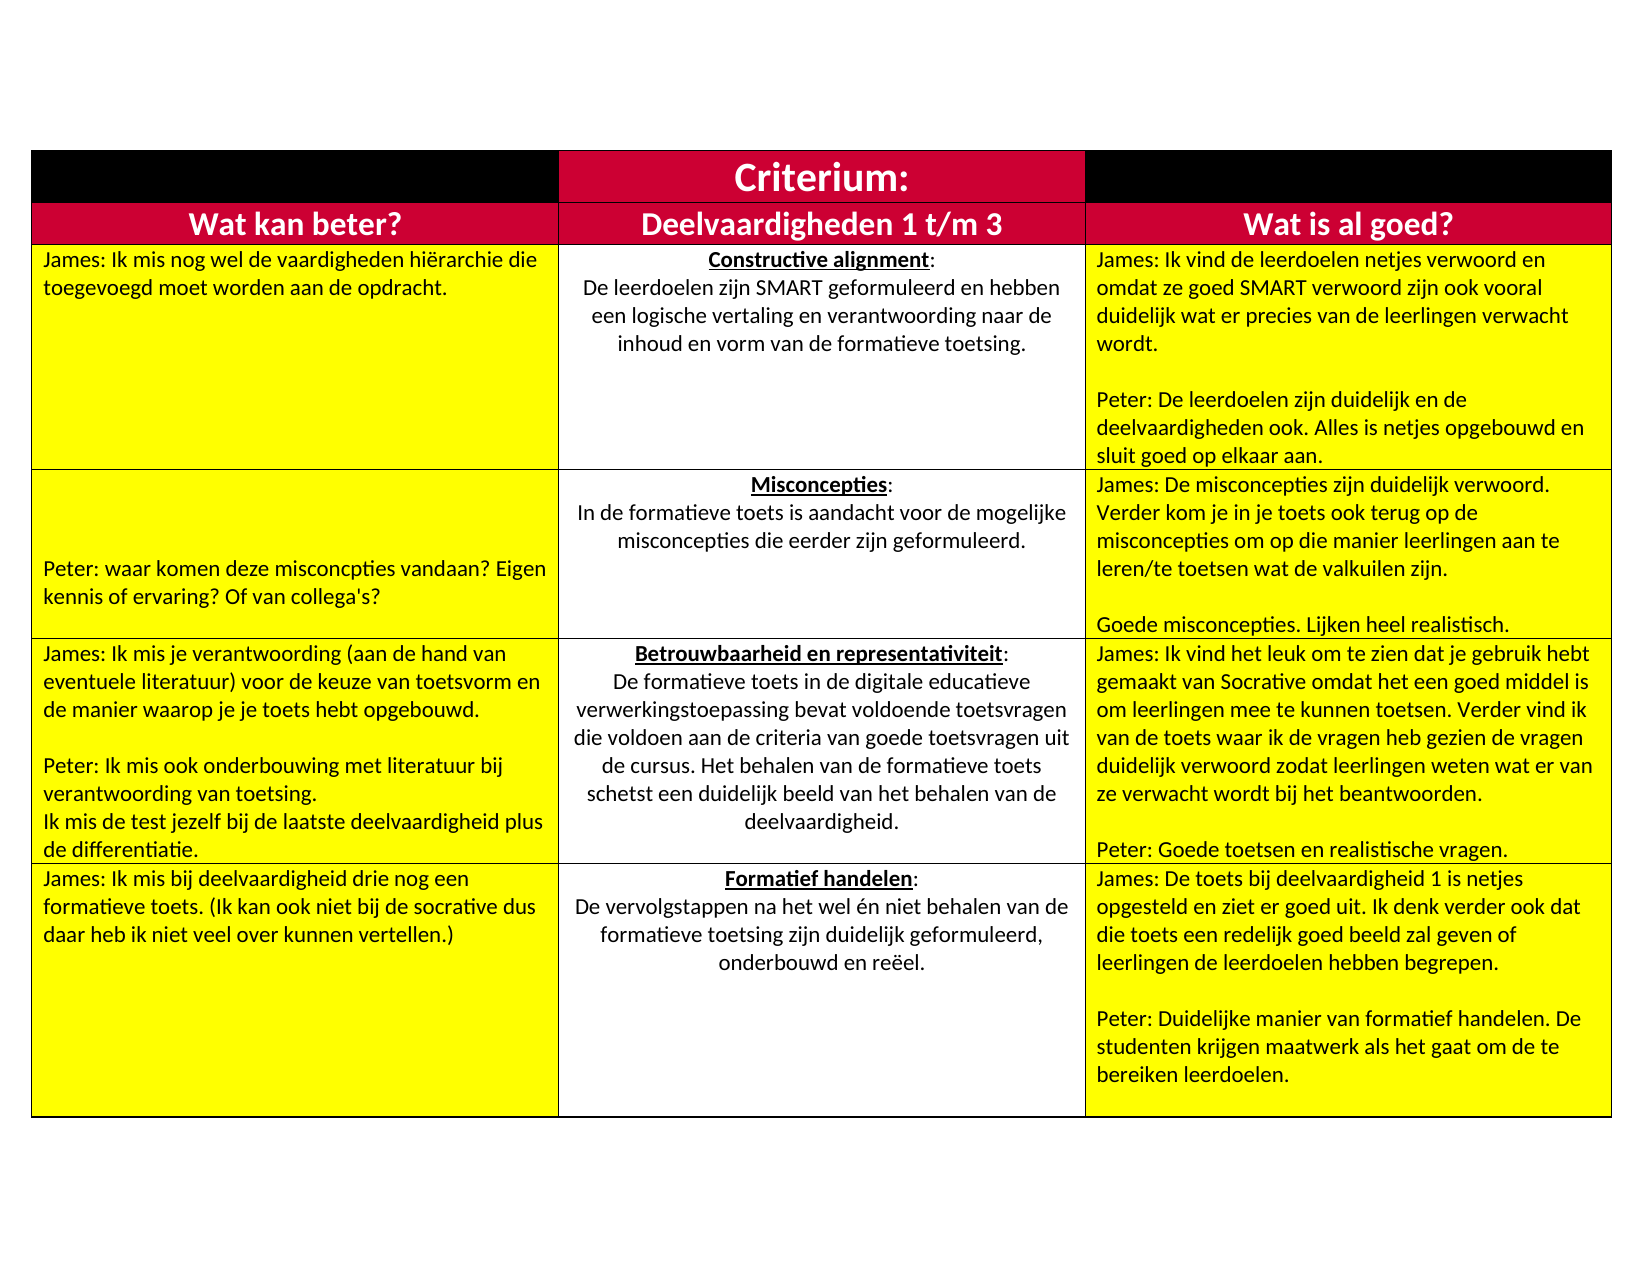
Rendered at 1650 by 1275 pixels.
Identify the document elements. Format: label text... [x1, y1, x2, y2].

table_cell James: De toets bij deelvaardigheid 1 is netjes opgesteld en ziet er goed uit. Ik denk verder ook dat die toets een redelijk goed beeld zal geven of leerlingen de leerdoelen hebben begrepen. Peter: Duidelijke manier van formatief handelen. De studenten krijgen maatwerk als het gaat om de te bereiken leerdoelen. [1086, 864, 1611, 1116]
table_cell James: Ik mis nog wel de vaardigheden hiërarchie die toegevoegd moet worden aan de opdracht. [32, 245, 558, 469]
table_cell James: De misconcepties zijn duidelijk verwoord. Verder kom je in je toets ook terug op de misconcepties om op die manier leerlingen aan te leren/te toetsen wat de valkuilen zijn. Goede misconcepties. Lijken heel realistisch. [1086, 470, 1611, 638]
table_cell James: Ik mis bij deelvaardigheid drie nog een formatieve toets. (Ik kan ook niet bij de socrative dus daar heb ik niet veel over kunnen vertellen.) [32, 864, 558, 1116]
table_header [1086, 151, 1611, 202]
table_cell Wat is al goed? [1086, 203, 1611, 244]
table_cell Formatief handelen: De vervolgstappen na het wel én niet behalen van de formatieve toetsing zijn duidelijk geformuleerd, onderbouwd en reëel. [559, 864, 1085, 1116]
table_cell Misconcepties: In de formatieve toets is aandacht voor de mogelijke misconcepties die eerder zijn geformuleerd. [559, 470, 1085, 638]
table_cell James: Ik vind de leerdoelen netjes verwoord en omdat ze goed SMART verwoord zijn ook vooral duidelijk wat er precies van de leerlingen verwacht wordt. Peter: De leerdoelen zijn duidelijk en de deelvaardigheden ook. Alles is netjes opgebouwd en sluit goed op elkaar aan. [1086, 245, 1611, 469]
table_cell James: Ik vind het leuk om te zien dat je gebruik hebt gemaakt van Socrative omdat het een goed middel is om leerlingen mee te kunnen toetsen. Verder vind ik van de toets waar ik de vragen heb gezien de vragen duidelijk verwoord zodat leerlingen weten wat er van ze verwacht wordt bij het beantwoorden. Peter: Goede toetsen en realistische vragen. [1086, 639, 1611, 863]
table_header Criterium: [559, 151, 1085, 202]
table_cell Constructive alignment: De leerdoelen zijn SMART geformuleerd en hebben een logische vertaling en verantwoording naar de inhoud en vorm van de formatieve toetsing. [559, 245, 1085, 469]
table_cell Peter: waar komen deze misconcpties vandaan? Eigen kennis of ervaring? Of van collega's? [32, 470, 558, 638]
table_cell Betrouwbaarheid en representativiteit: De formatieve toets in de digitale educatieve verwerkingstoepassing bevat voldoende toetsvragen die voldoen aan de criteria van goede toetsvragen uit de cursus. Het behalen van de formatieve toets schetst een duidelijk beeld van het behalen van de deelvaardigheid. [559, 639, 1085, 863]
table_cell Deelvaardigheden 1 t/m 3 [559, 203, 1085, 244]
table_cell James: Ik mis je verantwoording (aan de hand van eventuele literatuur) voor de keuze van toetsvorm en de manier waarop je je toets hebt opgebouwd. Peter: Ik mis ook onderbouwing met literatuur bij verantwoording van toetsing. Ik mis de test jezelf bij de laatste deelvaardigheid plus de differentiatie. [32, 639, 558, 863]
table_header [32, 151, 558, 202]
table_cell Wat kan beter? [32, 203, 558, 244]
